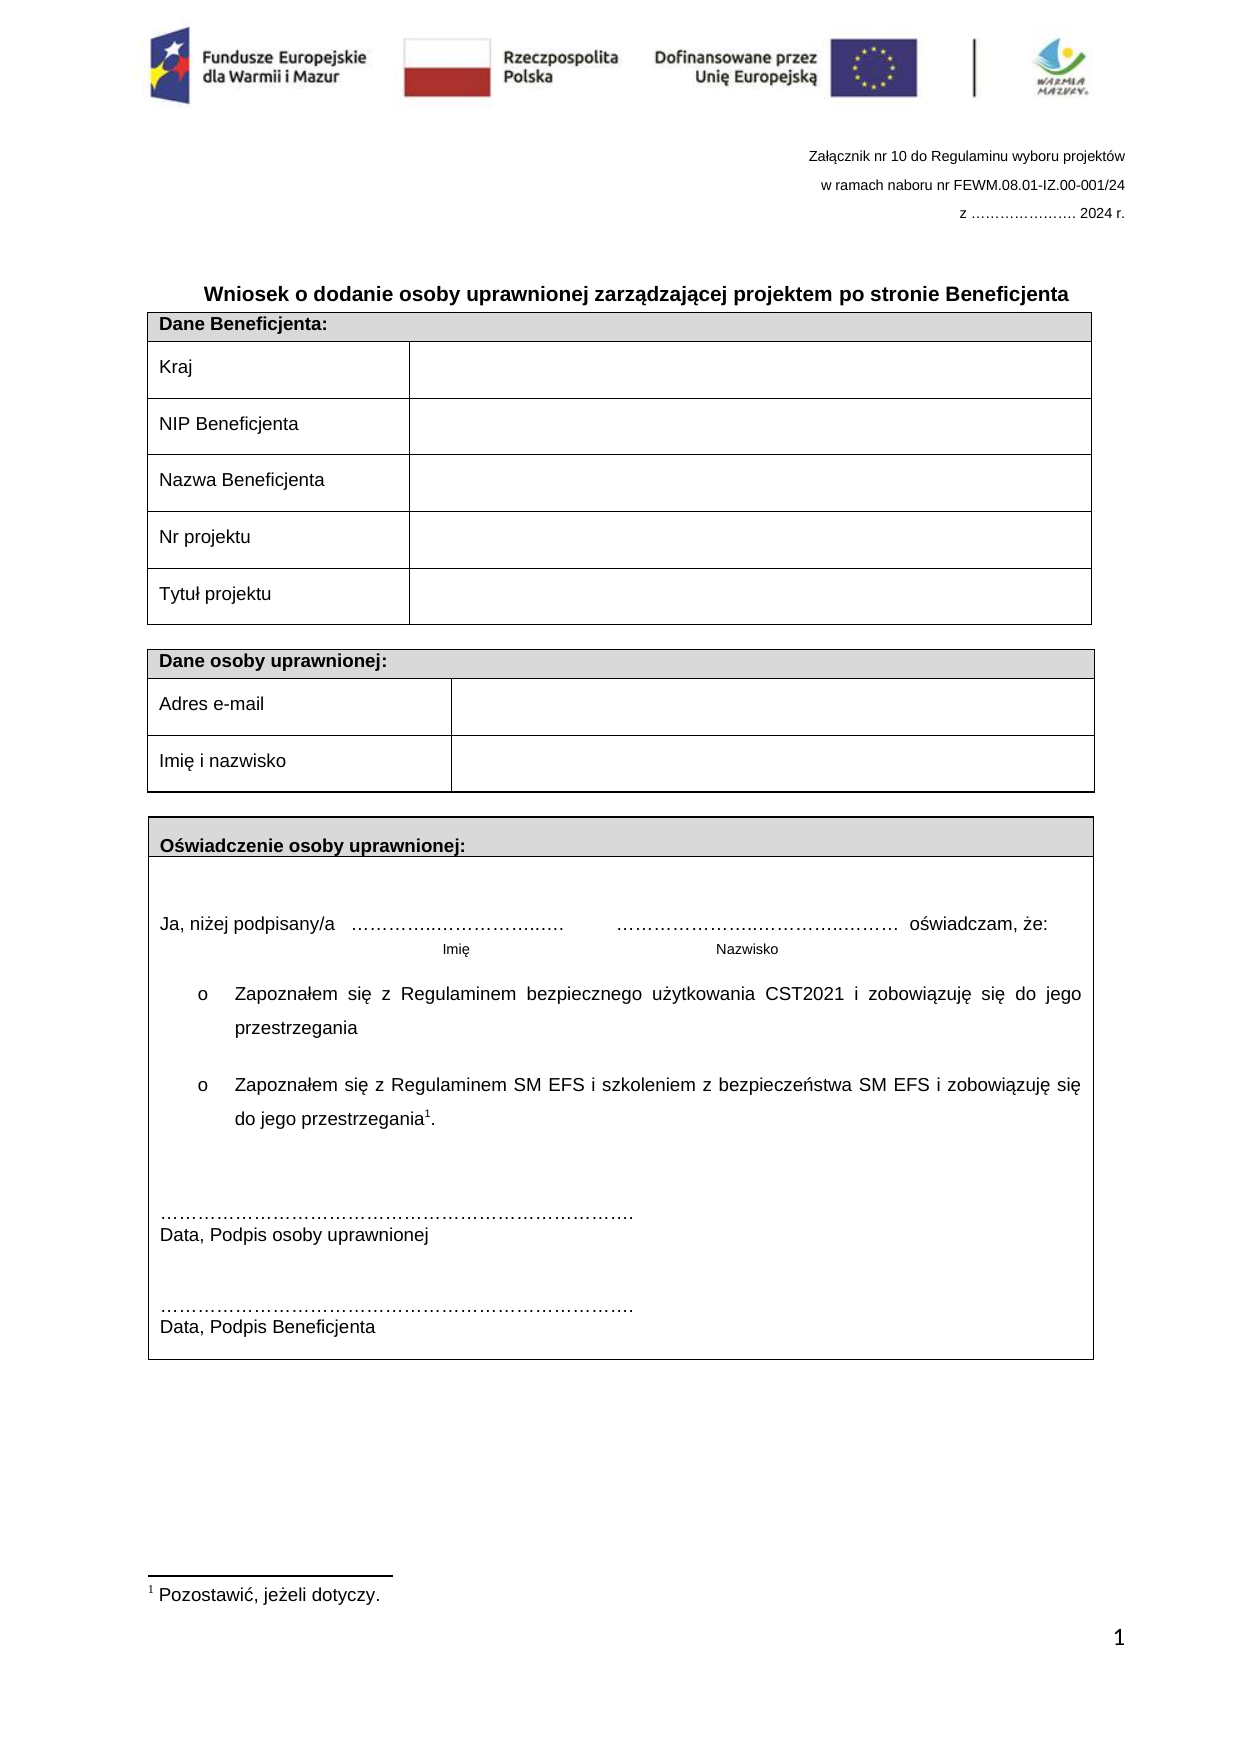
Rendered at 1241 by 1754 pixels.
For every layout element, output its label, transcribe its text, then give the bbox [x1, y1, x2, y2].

text z …………………. 2024 r. [148, 205, 1125, 234]
table_cell [410, 342, 1091, 398]
table_header Dane Beneficjenta: [148, 313, 1091, 341]
table_header Oświadczenie osoby uprawnionej: [149, 818, 1093, 856]
text w ramach naboru nr FEWM.08.01-IZ.00-001/24 [148, 176, 1125, 205]
table_cell [452, 736, 1094, 791]
table_cell [452, 679, 1094, 735]
subtitle Wniosek o dodanie osoby uprawnionej zarządzającej projektem po stronie Beneficjenta [148, 282, 1125, 306]
table_cell [410, 512, 1091, 568]
text Załącznik nr 10 do Regulaminu wyboru projektów [148, 148, 1125, 176]
table_header Dane osoby uprawnionej: [148, 650, 1094, 678]
table_cell Tytuł projektu [148, 569, 409, 624]
table_cell NIP Beneficjenta [148, 399, 409, 454]
table_cell [410, 399, 1091, 454]
table_cell Nr projektu [148, 512, 409, 568]
table_cell Ja, niżej podpisany/a …………..……………..…. …………………..…………..……… oświadczam, że: Imię Nazwisko Zapoznałem się z Regulaminem bezpiecznego użytkowania CST2021 i zobowiązuję się do jego przestrzegania Zapoznałem się z Regulaminem SM EFS i szkoleniem z bezpieczeństwa SM EFS i zobowiązuję się do jego przestrzegania. …………………………………………………………………. Data, Podpis osoby uprawnionej …………………………………………………………………. Data, Podpis Beneficjenta [149, 857, 1093, 1359]
picture [132, 8, 1104, 118]
table_cell Imię i nazwisko [148, 736, 451, 791]
table_cell Kraj [148, 342, 409, 398]
table_cell [410, 455, 1091, 511]
table_cell Adres e-mail [148, 679, 451, 735]
table_cell Nazwa Beneficjenta [148, 455, 409, 511]
table_cell [410, 569, 1091, 624]
